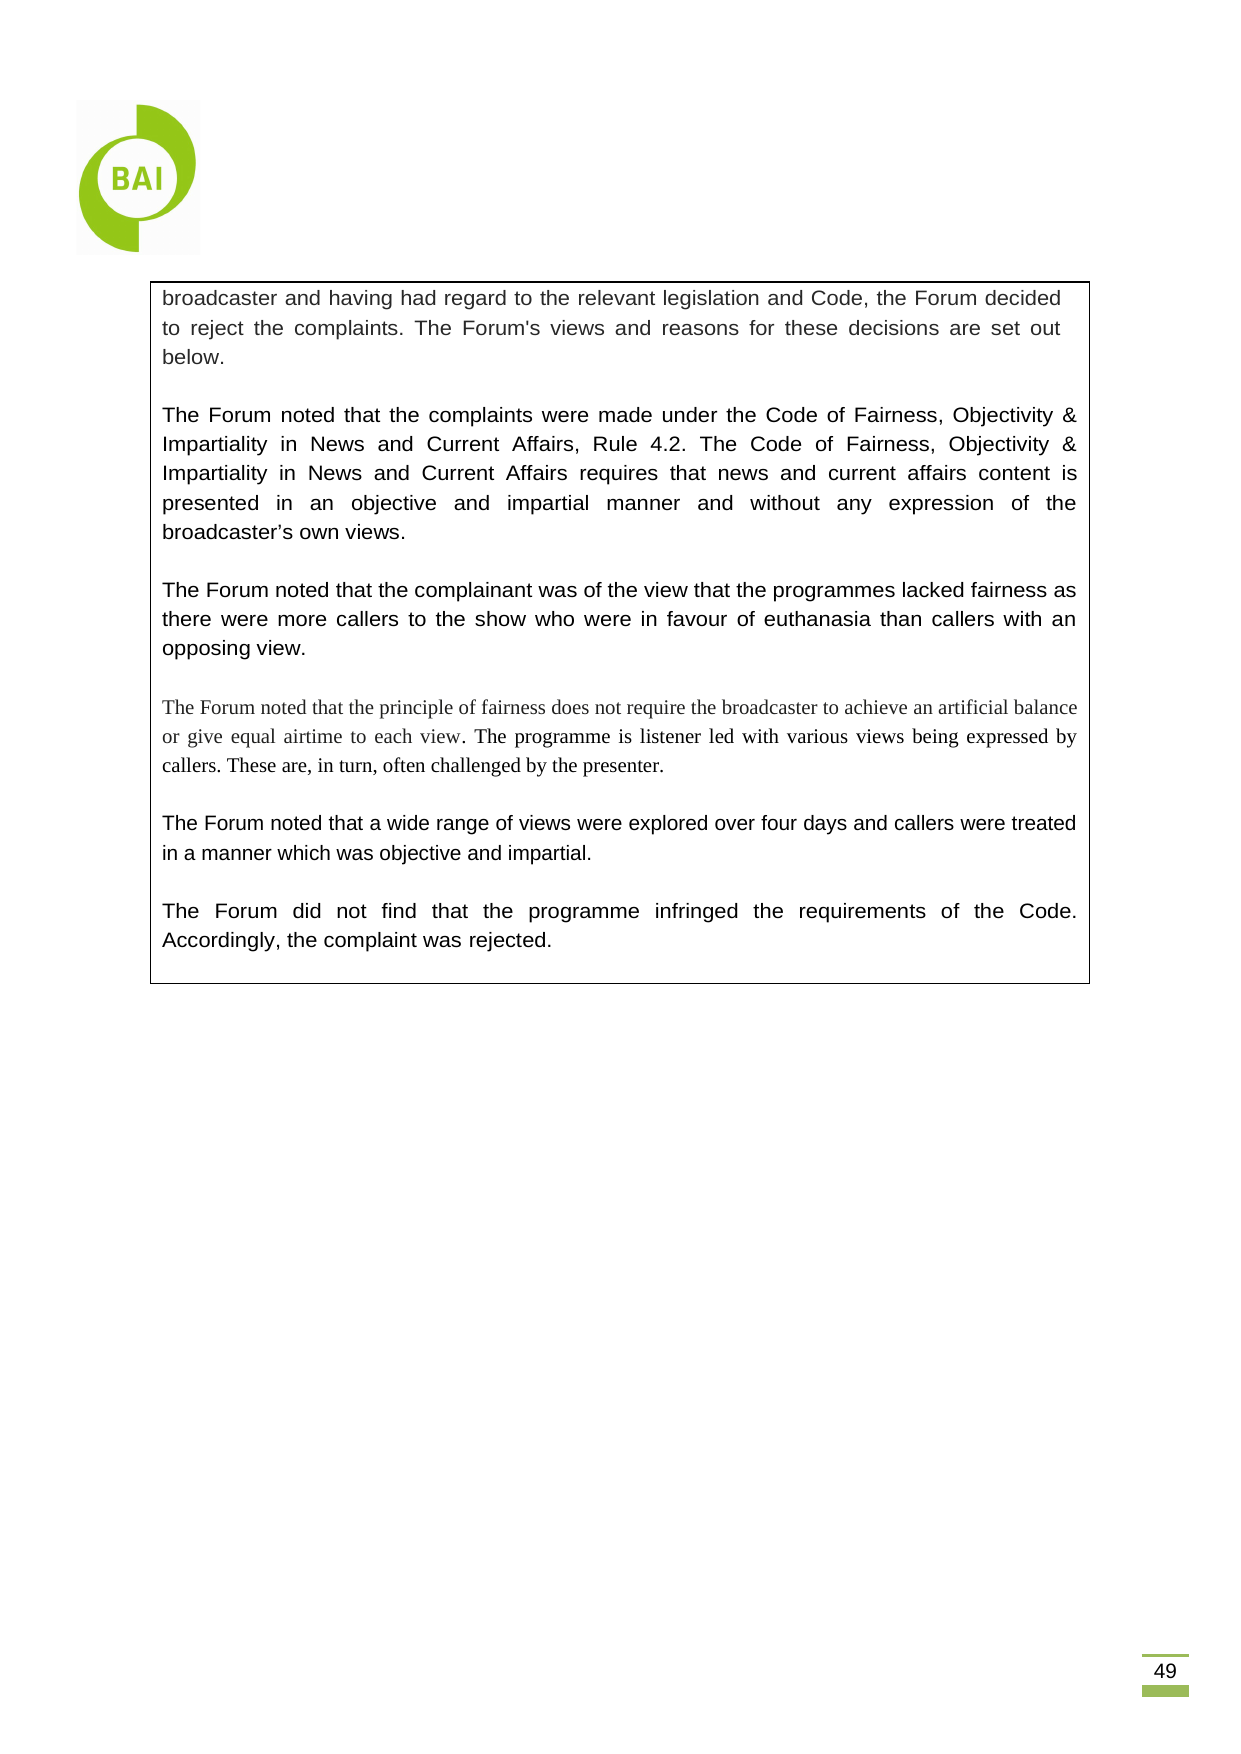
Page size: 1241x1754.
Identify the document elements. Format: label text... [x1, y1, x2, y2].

picture [76, 100, 201, 255]
